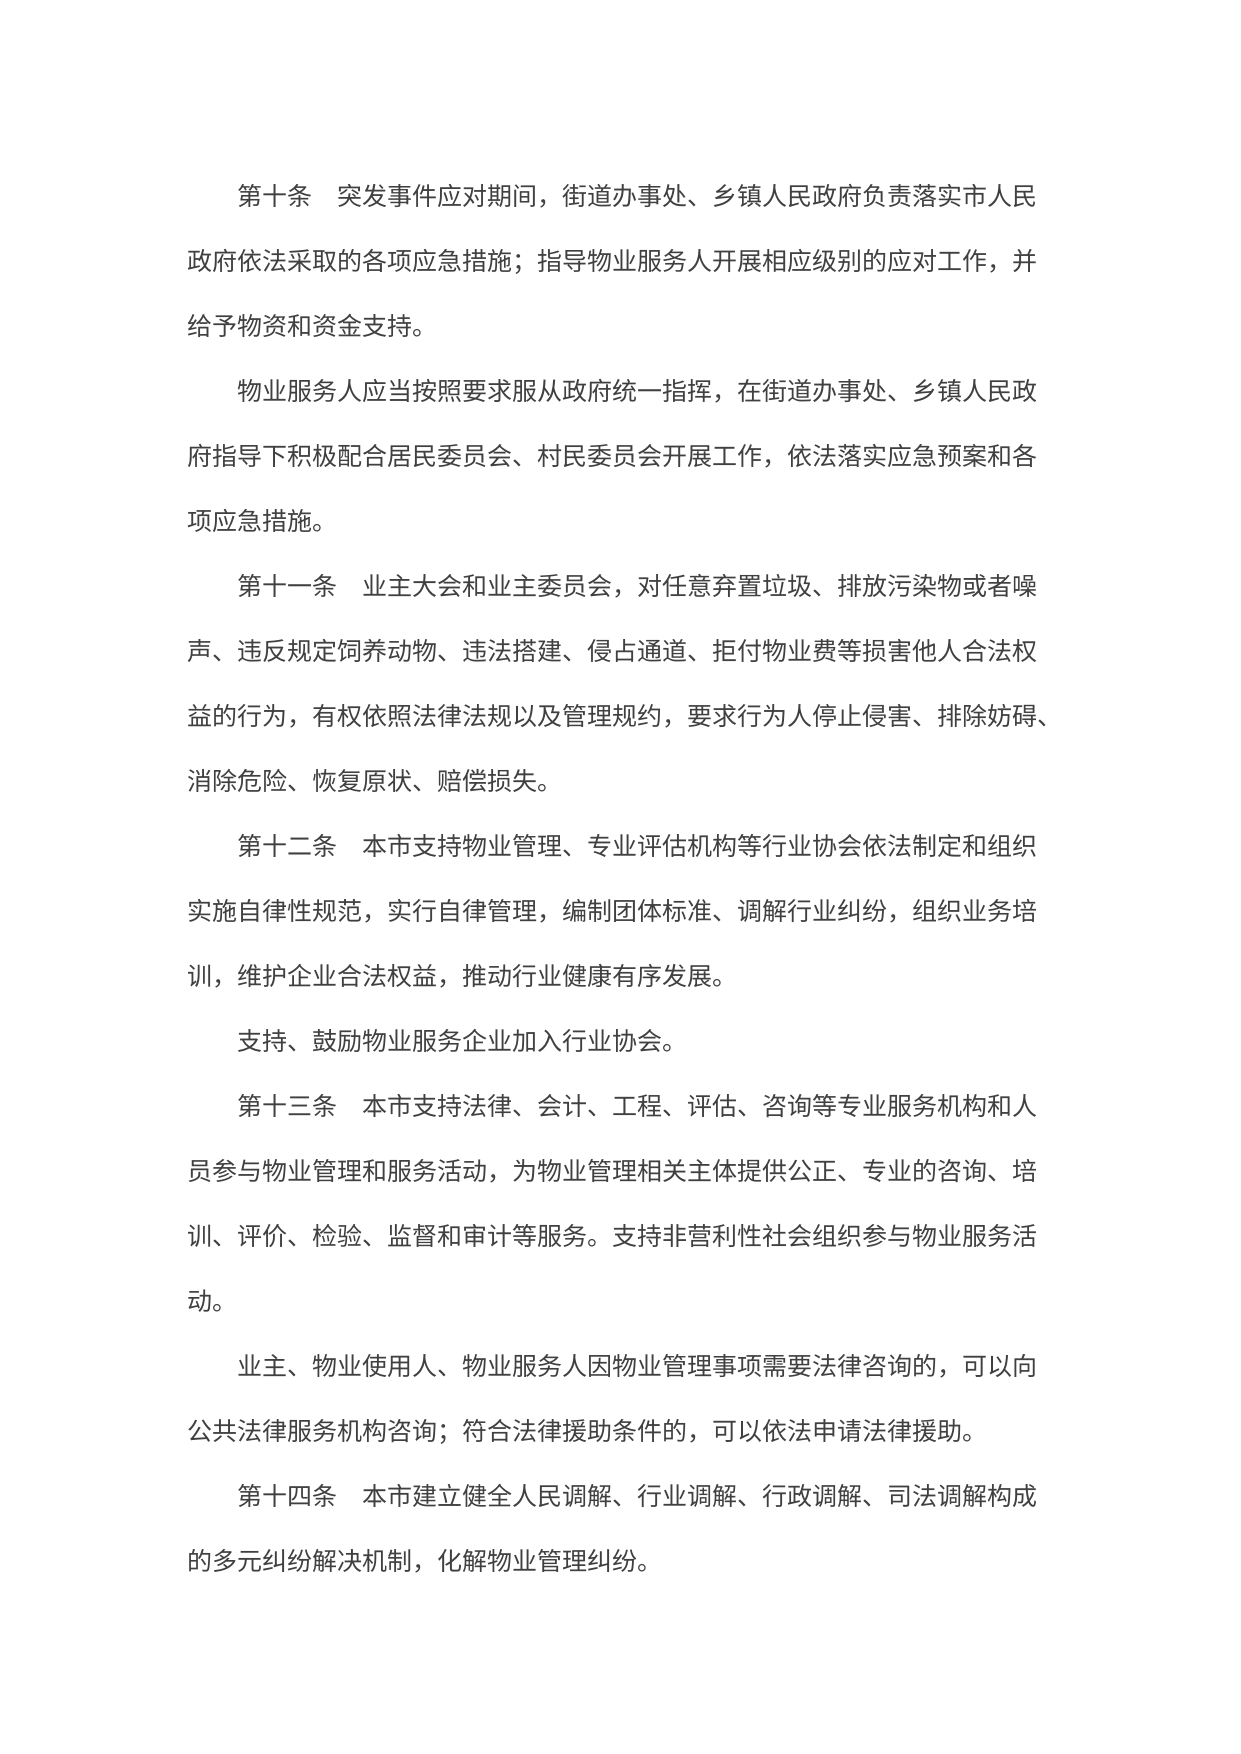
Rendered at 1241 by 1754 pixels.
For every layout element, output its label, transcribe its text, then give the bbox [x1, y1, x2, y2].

text 物业服务人应当按照要求服从政府统一指挥，在街道办事处、乡镇人民政府指导下积极配合居民委员会、村民委员会开展工作，依法落实应急预案和各项应急措施。 [187, 357, 1053, 552]
text 第十二条 本市支持物业管理、专业评估机构等行业协会依法制定和组织实施自律性规范，实行自律管理，编制团体标准、调解行业纠纷，组织业务培训，维护企业合法权益，推动行业健康有序发展。 [187, 812, 1053, 1007]
text 第十条 突发事件应对期间，街道办事处、乡镇人民政府负责落实市人民政府依法采取的各项应急措施；指导物业服务人开展相应级别的应对工作，并给予物资和资金支持。 [187, 162, 1053, 357]
text 第十三条 本市支持法律、会计、工程、评估、咨询等专业服务机构和人员参与物业管理和服务活动，为物业管理相关主体提供公正、专业的咨询、培训、评价、检验、监督和审计等服务。支持非营利性社会组织参与物业服务活动。 [187, 1072, 1053, 1332]
text 第十四条 本市建立健全人民调解、行业调解、行政调解、司法调解构成的多元纠纷解决机制，化解物业管理纠纷。 [187, 1462, 1053, 1592]
text 支持、鼓励物业服务企业加入行业协会。 [187, 1007, 1053, 1072]
text 第十一条 业主大会和业主委员会，对任意弃置垃圾、排放污染物或者噪声、违反规定饲养动物、违法搭建、侵占通道、拒付物业费等损害他人合法权益的行为，有权依照法律法规以及管理规约，要求行为人停止侵害、排除妨碍、消除危险、恢复原状、赔偿损失。 [187, 552, 1053, 812]
text 业主、物业使用人、物业服务人因物业管理事项需要法律咨询的，可以向公共法律服务机构咨询；符合法律援助条件的，可以依法申请法律援助。 [187, 1332, 1053, 1462]
